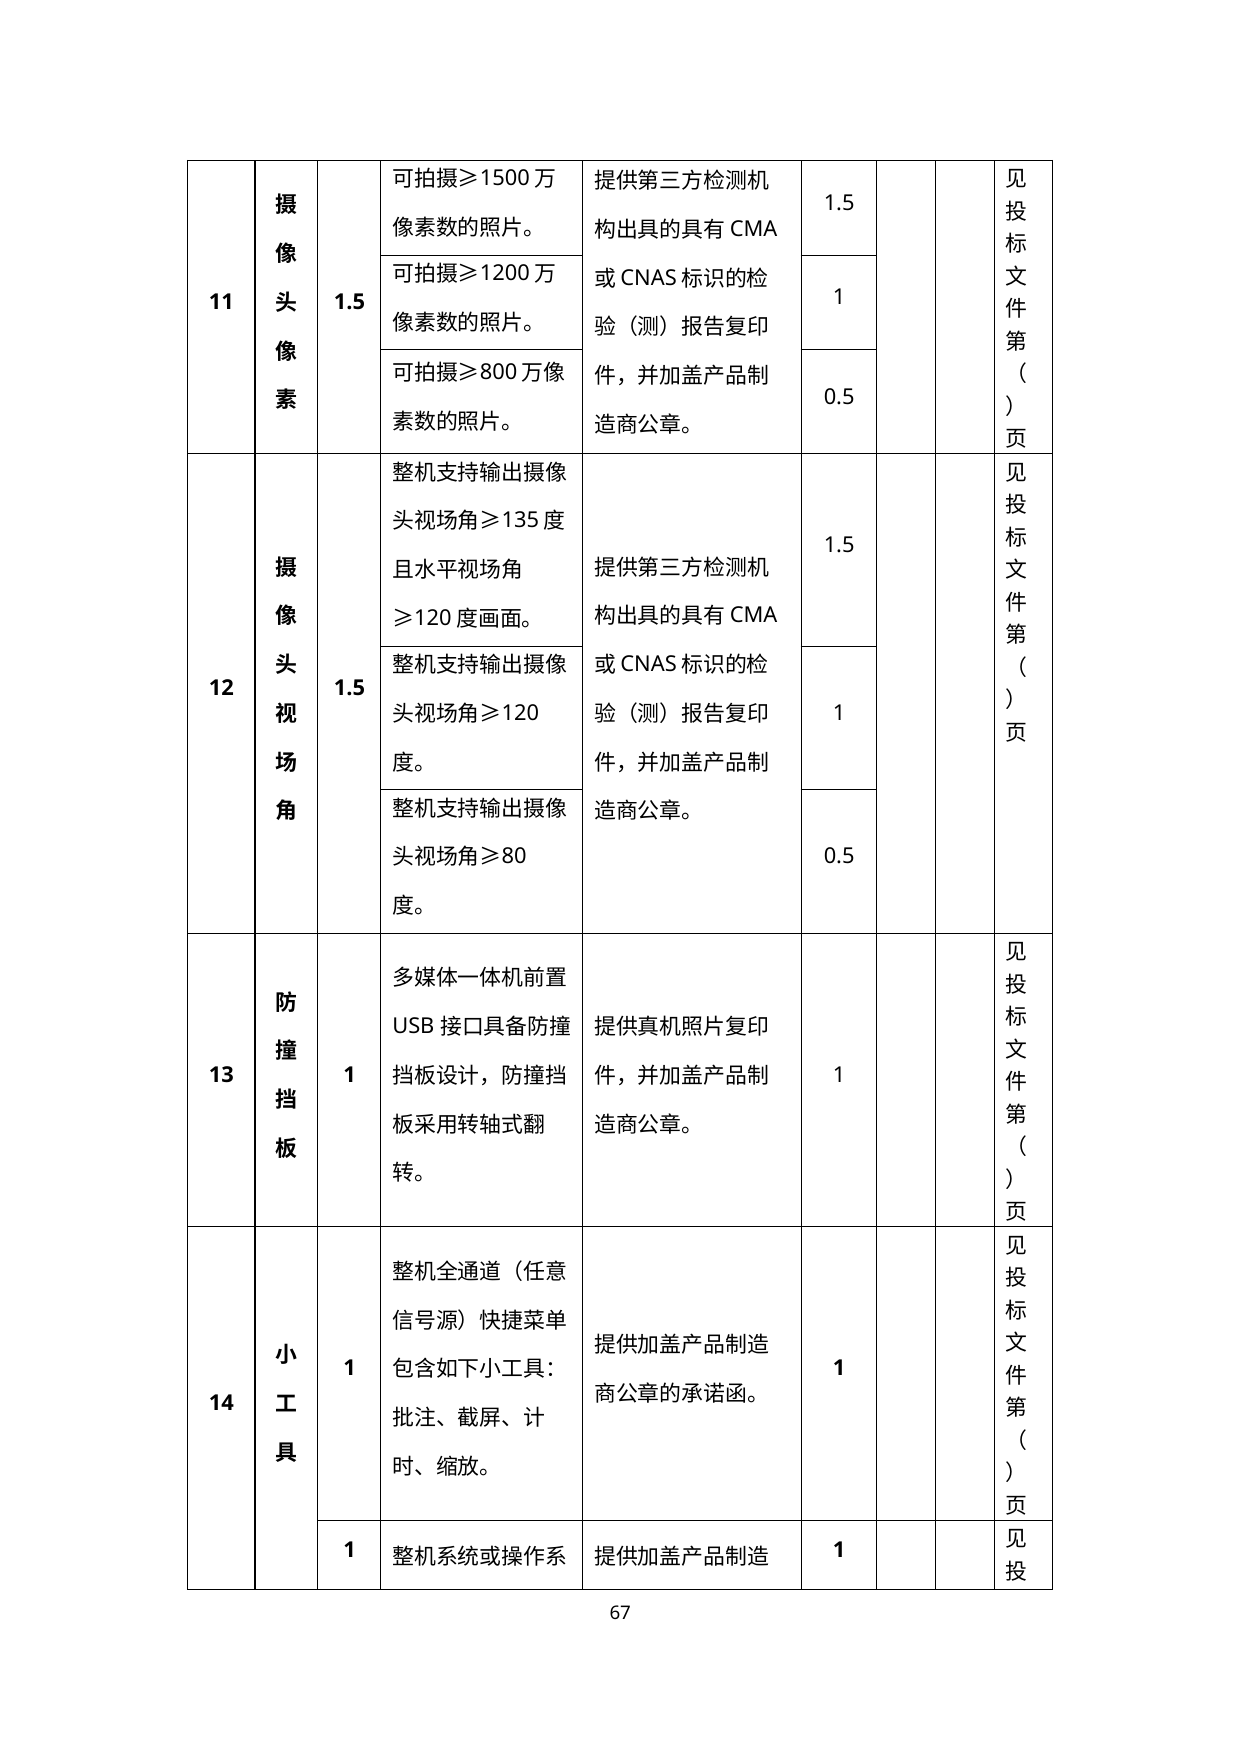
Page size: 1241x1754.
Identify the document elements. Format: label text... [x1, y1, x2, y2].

table_cell 提供加盖产品制造商公章的承诺函。 [583, 1227, 801, 1520]
table_cell 12 [188, 454, 254, 933]
table_cell 1 [318, 934, 380, 1226]
table_cell 摄像头像素 [256, 161, 317, 453]
table_cell 小工具 [256, 1227, 317, 1589]
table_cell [583, 454, 801, 933]
table_cell 见投标文件第（）页 [995, 1521, 1052, 1589]
table_cell [877, 934, 935, 1226]
table_cell 1.5 [802, 161, 876, 254]
table_cell 可拍摄≥1500万像素数的照片。 [381, 161, 582, 254]
table_cell 整机支持输出摄像头视场角≥80度。 [381, 790, 582, 933]
table_cell 1 [802, 647, 876, 789]
table_cell 多媒体一体机前置 USB 接口具备防撞挡板设计，防撞挡板采用转轴式翻转。 [381, 934, 582, 1226]
table_cell 见投标文件第（）页 [995, 934, 1052, 1226]
table_cell [877, 161, 935, 453]
table_cell 1.5 [318, 161, 380, 453]
table_cell [936, 934, 994, 1226]
table_cell 11 [188, 161, 254, 453]
table_cell [936, 1227, 994, 1520]
table_cell 提供加盖产品制造商公章的承诺函。 [583, 1521, 801, 1589]
table_cell [877, 1521, 935, 1589]
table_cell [583, 161, 801, 453]
table_cell 13 [188, 934, 254, 1226]
table_cell 整机支持输出摄像头视场角≥120度。 [381, 647, 582, 789]
table_cell 0.5 [802, 790, 876, 933]
table_cell [936, 1521, 994, 1589]
table_cell [877, 454, 935, 933]
table_cell 摄像头视场角 [256, 454, 317, 933]
table_cell 1.5 [318, 454, 380, 933]
table_cell 见投标文件第（）页 [995, 1227, 1052, 1520]
table_cell 14 [188, 1227, 254, 1589]
table_cell 1 [802, 1521, 876, 1589]
table_cell 整机支持输出摄像头视场角≥135度且水平视场角≥120度画面。 [381, 454, 582, 646]
table_cell 1 [318, 1227, 380, 1520]
table_cell 见投标文件第（）页 [995, 161, 1052, 453]
table_cell 可拍摄≥1200万像素数的照片。 [381, 256, 582, 349]
table_cell 1.5 [802, 454, 876, 646]
table_cell 1 [318, 1521, 380, 1589]
table_cell 整机全通道（任意信号源）快捷菜单包含如下小工具：批注、截屏、计时、缩放。 [381, 1227, 582, 1520]
table_cell [936, 454, 994, 933]
table_cell 防撞挡板 [256, 934, 317, 1226]
table_cell 0.5 [802, 350, 876, 453]
table_cell 1 [802, 934, 876, 1226]
table_cell [877, 1227, 935, 1520]
table_cell 1 [802, 256, 876, 349]
table_cell 见投标文件第（）页 [995, 454, 1052, 933]
table_cell 提供真机照片复印件，并加盖产品制造商公章。 [583, 934, 801, 1226]
table_cell 可拍摄≥800万像素数的照片。 [381, 350, 582, 453]
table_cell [381, 1521, 582, 1589]
table_cell 1 [802, 1227, 876, 1520]
table_cell [936, 161, 994, 453]
